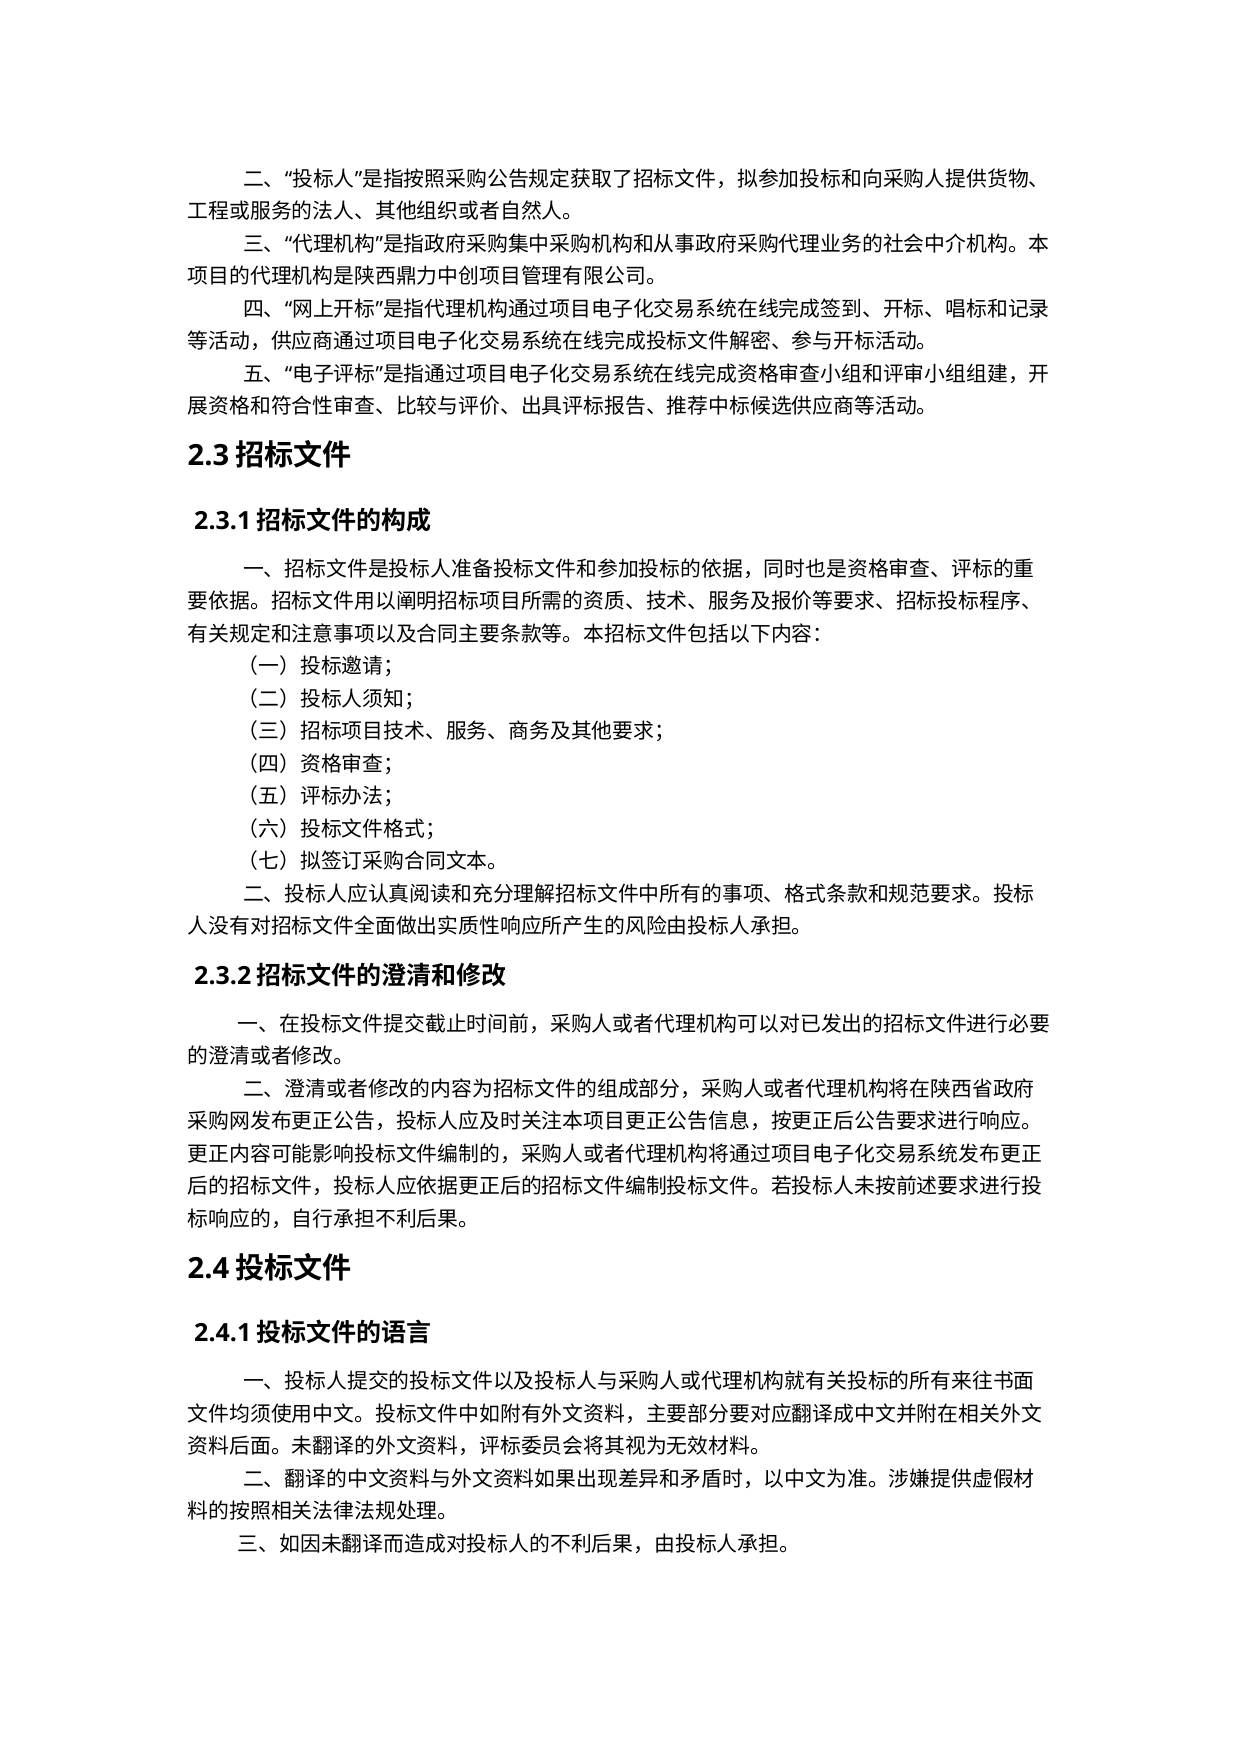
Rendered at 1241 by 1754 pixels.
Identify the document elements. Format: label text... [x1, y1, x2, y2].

text 四、“网上开标”是指代理机构通过项目电子化交易系统在线完成签到、开标、唱标和记录等活动，供应商通过项目电子化交易系统在线完成投标文件解密、参与开标活动。 [187, 292, 1053, 357]
text 一、投标人提交的投标文件以及投标人与采购人或代理机构就有关投标的所有来往书面文件均须使用中文。投标文件中如附有外文资料，主要部分要对应翻译成中文并附在相关外文资料后面。未翻译的外文资料，评标委员会将其视为无效材料。 [187, 1364, 1053, 1462]
text 二、翻译的中文资料与外文资料如果出现差异和矛盾时，以中文为准。涉嫌提供虚假材料的按照相关法律法规处理。 [187, 1462, 1053, 1527]
text 2.3.1招标文件的构成 [187, 487, 1053, 552]
text 三、“代理机构”是指政府采购集中采购机构和从事政府采购代理业务的社会中介机构。本项目的代理机构是陕西鼎力中创项目管理有限公司。 [187, 227, 1053, 292]
text 一、招标文件是投标人准备投标文件和参加投标的依据，同时也是资格审查、评标的重要依据。招标文件用以阐明招标项目所需的资质、技术、服务及报价等要求、招标投标程序、有关规定和注意事项以及合同主要条款等。本招标文件包括以下内容： [187, 552, 1053, 649]
text 2.3.2招标文件的澄清和修改 [187, 942, 1053, 1007]
text 2.4.1投标文件的语言 [187, 1299, 1053, 1364]
text （三）招标项目技术、服务、商务及其他要求； [187, 714, 1053, 747]
text 二、澄清或者修改的内容为招标文件的组成部分，采购人或者代理机构将在陕西省政府采购网发布更正公告，投标人应及时关注本项目更正公告信息，按更正后公告要求进行响应。更正内容可能影响投标文件编制的，采购人或者代理机构将通过项目电子化交易系统发布更正后的招标文件，投标人应依据更正后的招标文件编制投标文件。若投标人未按前述要求进行投标响应的，自行承担不利后果。 [187, 1072, 1053, 1234]
text 二、“投标人”是指按照采购公告规定获取了招标文件，拟参加投标和向采购人提供货物、工程或服务的法人、其他组织或者自然人。 [187, 162, 1053, 227]
text （一）投标邀请； [187, 649, 1053, 682]
text （六）投标文件格式； [187, 812, 1053, 844]
text 一、在投标文件提交截止时间前，采购人或者代理机构可以对已发出的招标文件进行必要的澄清或者修改。 [187, 1007, 1053, 1072]
text 2.3招标文件 [187, 422, 1053, 487]
text 五、“电子评标”是指通过项目电子化交易系统在线完成资格审查小组和评审小组组建，开展资格和符合性审查、比较与评价、出具评标报告、推荐中标候选供应商等活动。 [187, 357, 1053, 422]
text 2.4投标文件 [187, 1234, 1053, 1299]
text （四）资格审查； [187, 747, 1053, 779]
text 三、如因未翻译而造成对投标人的不利后果，由投标人承担。 [187, 1527, 1053, 1559]
text （七）拟签订采购合同文本。 [187, 844, 1053, 877]
text （五）评标办法； [187, 779, 1053, 812]
text （二）投标人须知； [187, 682, 1053, 714]
text 二、投标人应认真阅读和充分理解招标文件中所有的事项、格式条款和规范要求。投标人没有对招标文件全面做出实质性响应所产生的风险由投标人承担。 [187, 877, 1053, 942]
